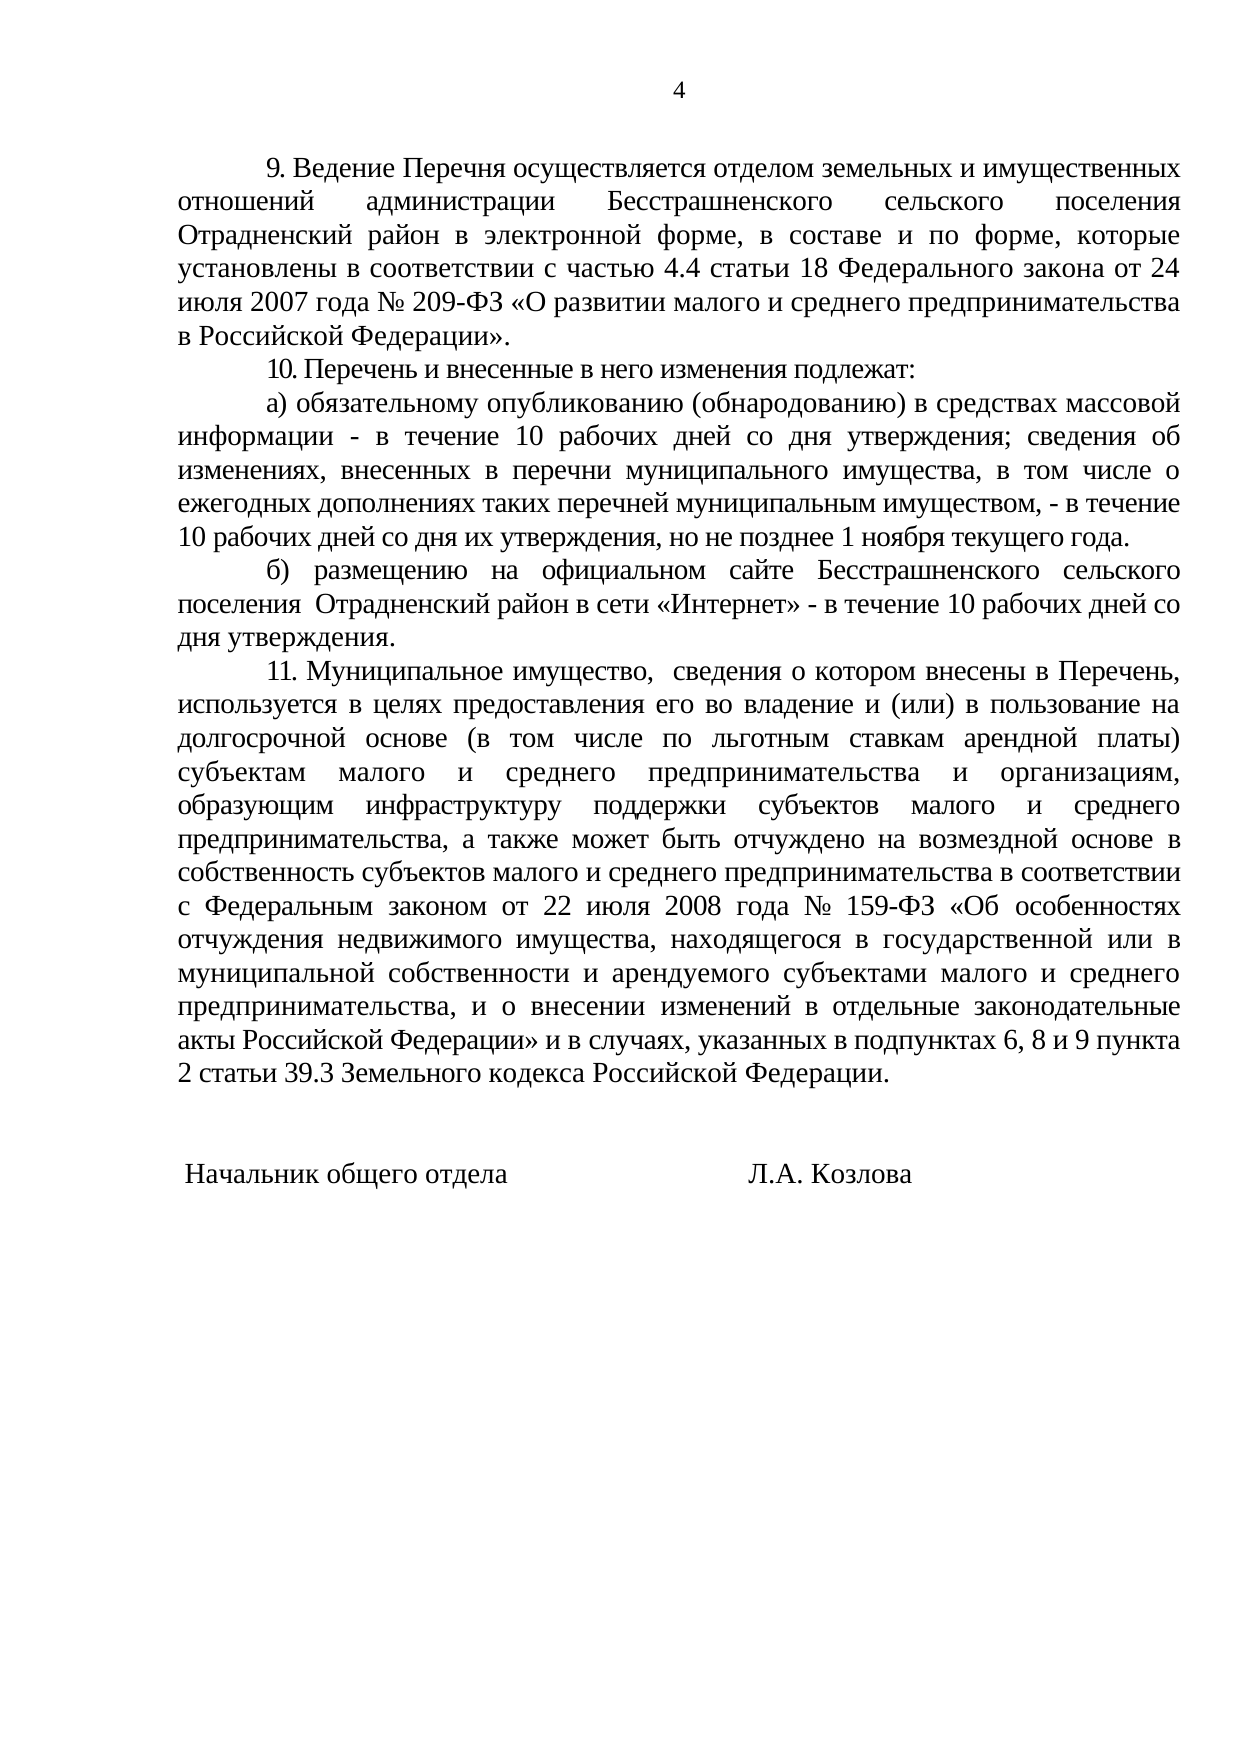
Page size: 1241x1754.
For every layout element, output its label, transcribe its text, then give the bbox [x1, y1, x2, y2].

text а) обязательному опубликованию (обнародованию) в средствах массовой информации - в течение 10 рабочих дней со дня утверждения; сведения об изменениях, внесенных в перечни муниципального имущества, в том числе о ежегодных дополнениях таких перечней муниципальным имуществом, - в течение 10 рабочих дней со дня их утверждения, но не позднее 1 ноября текущего года. [177, 385, 1181, 552]
text 11. Муниципальное имущество, сведения о котором внесены в Перечень, используется в целях предоставления его во владение и (или) в пользование на долгосрочной основе (в том числе по льготным ставкам арендной платы) субъектам малого и среднего предпринимательства и организациям, образующим инфраструктуру поддержки субъектов малого и среднего предпринимательства, а также может быть отчуждено на возмездной основе в собственность субъектов малого и среднего предпринимательства в соответствии с Федеральным законом от 22 июля 2008 года № 159-ФЗ «Об особенностях отчуждения недвижимого имущества, находящегося в государственной или в муниципальной собственности и арендуемого субъектами малого и среднего предпринимательства, и о внесении изменений в отдельные законодательные акты Российской Федерации» и в случаях, указанных в подпунктах 6, 8 и 9 пункта 2 статьи 39.3 Земельного кодекса Российской Федерации. [177, 653, 1181, 1089]
text 9. Ведение Перечня осуществляется отделом земельных и имущественных отношений администрации Бесстрашненского сельского поселения Отрадненский район в электронной форме, в составе и по форме, которые установлены в соответствии с частью 4.4 статьи 18 Федерального закона от 24 июля 2007 года № 209-ФЗ «О развитии малого и среднего предпринимательства в Российской Федерации». [177, 150, 1181, 351]
text б) размещению на официальном сайте Бесстрашненского сельского поселения Отрадненский район в сети «Интернет» - в течение 10 рабочих дней со дня утверждения. [177, 552, 1181, 653]
text Начальник общего отдела Л.А. Козлова [177, 1156, 1181, 1190]
text 10. Перечень и внесенные в него изменения подлежат: [177, 351, 1181, 385]
